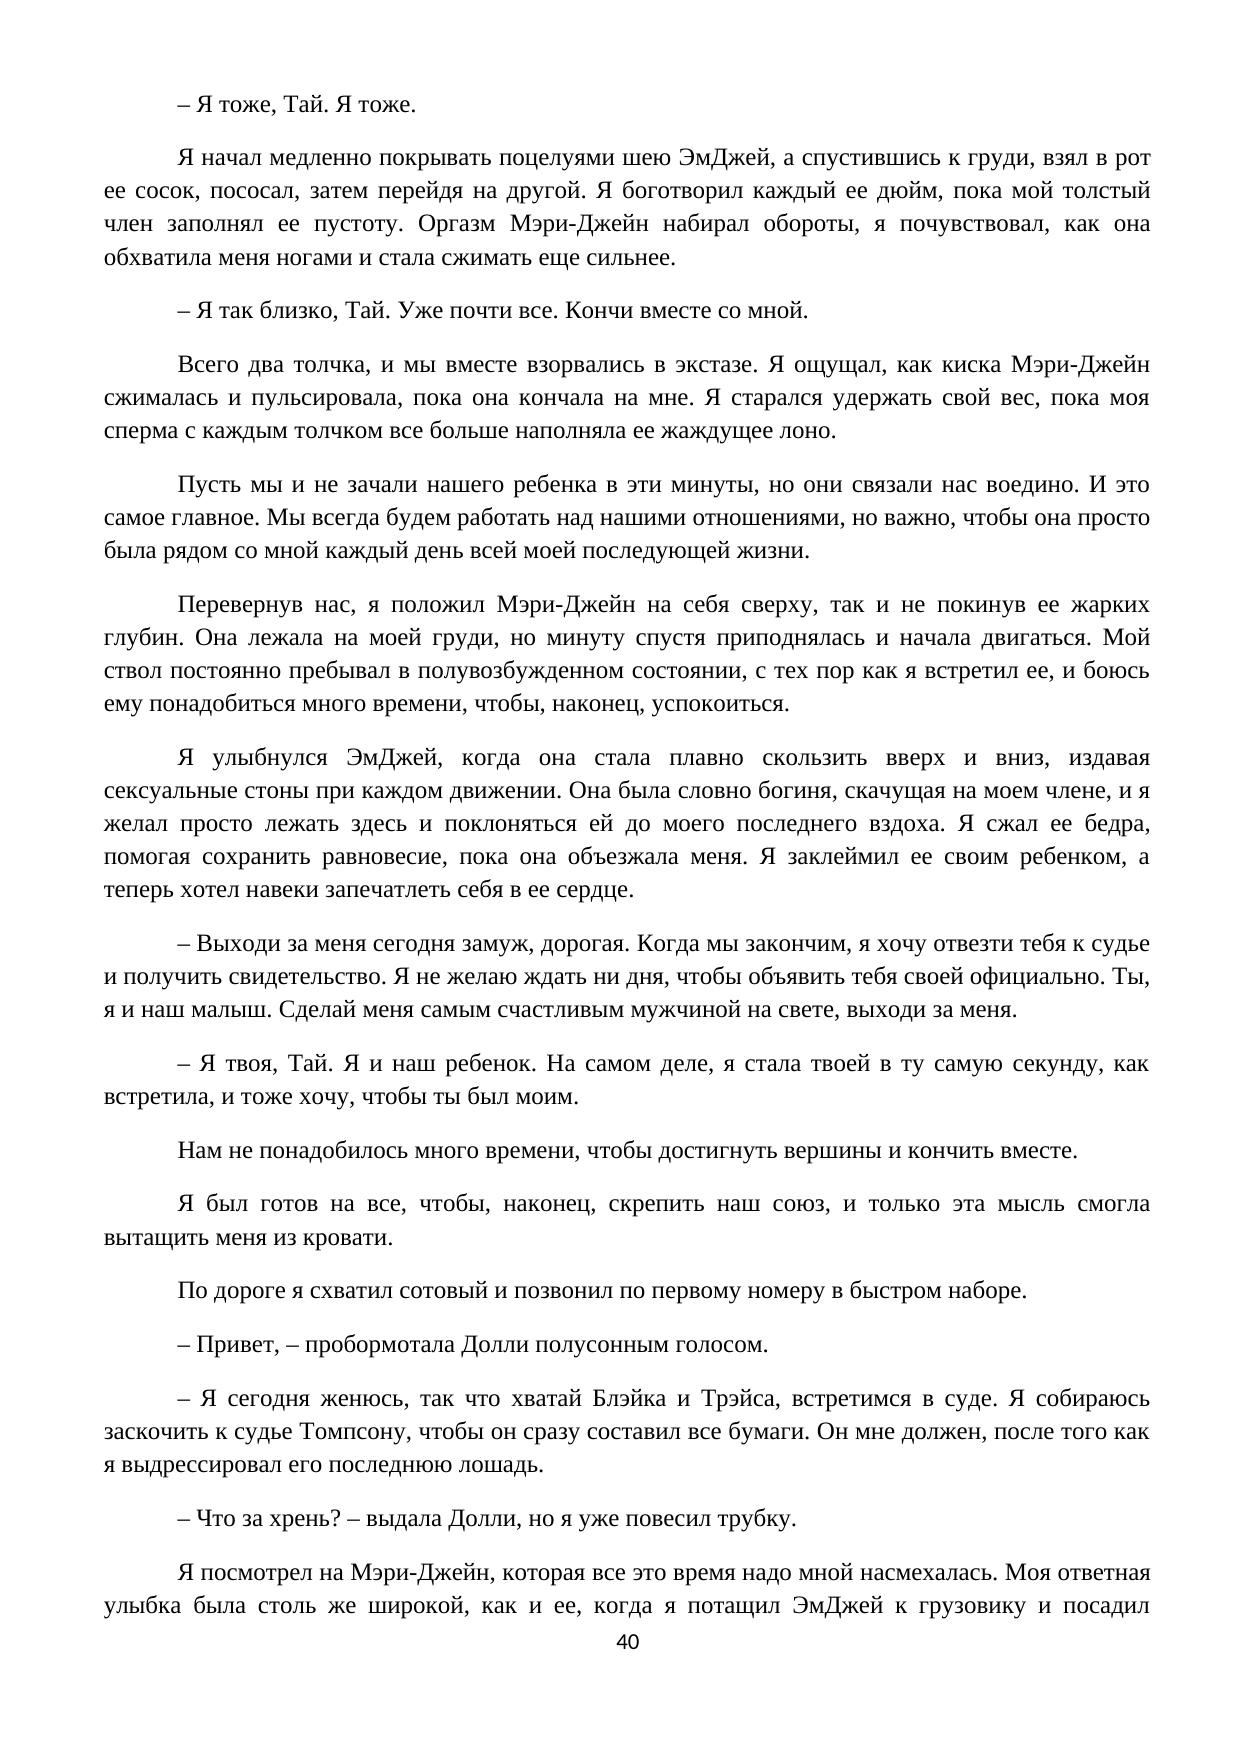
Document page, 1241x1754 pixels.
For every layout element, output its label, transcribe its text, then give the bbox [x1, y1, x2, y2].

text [103, 1557, 1152, 1619]
text Я был готов на все, чтобы, наконец, скрепить наш союз, и только эта мысль смогла вытащить меня из кровати. [103, 1188, 1152, 1250]
text – Я так близко, Тай. Уже почти все. Кончи вместе со мной. [103, 295, 1152, 324]
text – Я сегодня женюсь, так что хватай Блэйка и Трэйса, встретимся в суде. Я собираюсь заскочить к судье Томпсону, чтобы он сразу составил все бумаги. Он мне должен, после того как я выдрессировал его последнюю лошадь. [103, 1383, 1152, 1478]
text – Я тоже, Тай. Я тоже. [103, 89, 1152, 117]
text – Что за хрень? – выдала Долли, но я уже повесил трубку. [103, 1503, 1152, 1532]
text По дороге я схватил сотовый и позвонил по первому номеру в быстром наборе. [103, 1275, 1152, 1304]
text Я начал медленно покрывать поцелуями шею ЭмДжей, а спустившись к груди, взял в рот ее сосок, пососал, затем перейдя на другой. Я боготворил каждый ее дюйм, пока мой толстый член заполнял ее пустоту. Оргазм Мэри-Джейн набирал обороты, я почувствовал, как она обхватила меня ногами и стала сжимать еще сильнее. [103, 142, 1152, 270]
text – Я твоя, Тай. Я и наш ребенок. На самом деле, я стала твоей в ту самую секунду, как встретила, и тоже хочу, чтобы ты был моим. [103, 1048, 1152, 1109]
text – Выходи за меня сегодня замуж, дорогая. Когда мы закончим, я хочу отвезти тебя к судье и получить свидетельство. Я не желаю ждать ни дня, чтобы объявить тебя своей официально. Ты, я и наш малыш. Сделай меня самым счастливым мужчиной на свете, выходи за меня. [103, 928, 1152, 1023]
text Я улыбнулся ЭмДжей, когда она стала плавно скользить вверх и вниз, издавая сексуальные стоны при каждом движении. Она была словно богиня, скачущая на моем члене, и я желал просто лежать здесь и поклоняться ей до моего последнего вздоха. Я сжал ее бедра, помогая сохранить равновесие, пока она объезжала меня. Я заклеймил ее своим ребенком, а теперь хотел навеки запечатлеть себя в ее сердце. [103, 742, 1152, 903]
text Нам не понадобилось много времени, чтобы достигнуть вершины и кончить вместе. [103, 1135, 1152, 1163]
text Пусть мы и не зачали нашего ребенка в эти минуты, но они связали нас воедино. И это самое главное. Мы всегда будем работать над нашими отношениями, но важно, чтобы она просто была рядом со мной каждый день всей моей последующей жизни. [103, 469, 1152, 564]
text – Привет, – пробормотала Долли полусонным голосом. [103, 1329, 1152, 1358]
text Перевернув нас, я положил Мэри-Джейн на себя сверху, так и не покинув ее жарких глубин. Она лежала на моей груди, но минуту спустя приподнялась и начала двигаться. Мой ствол постоянно пребывал в полувозбужденном состоянии, с тех пор как я встретил ее, и боюсь ему понадобиться много времени, чтобы, наконец, успокоиться. [103, 589, 1152, 717]
text Всего два толчка, и мы вместе взорвались в экстазе. Я ощущал, как киска Мэри-Джейн сжималась и пульсировала, пока она кончала на мне. Я старался удержать свой вес, пока моя сперма с каждым толчком все больше наполняла ее жаждущее лоно. [103, 349, 1152, 444]
